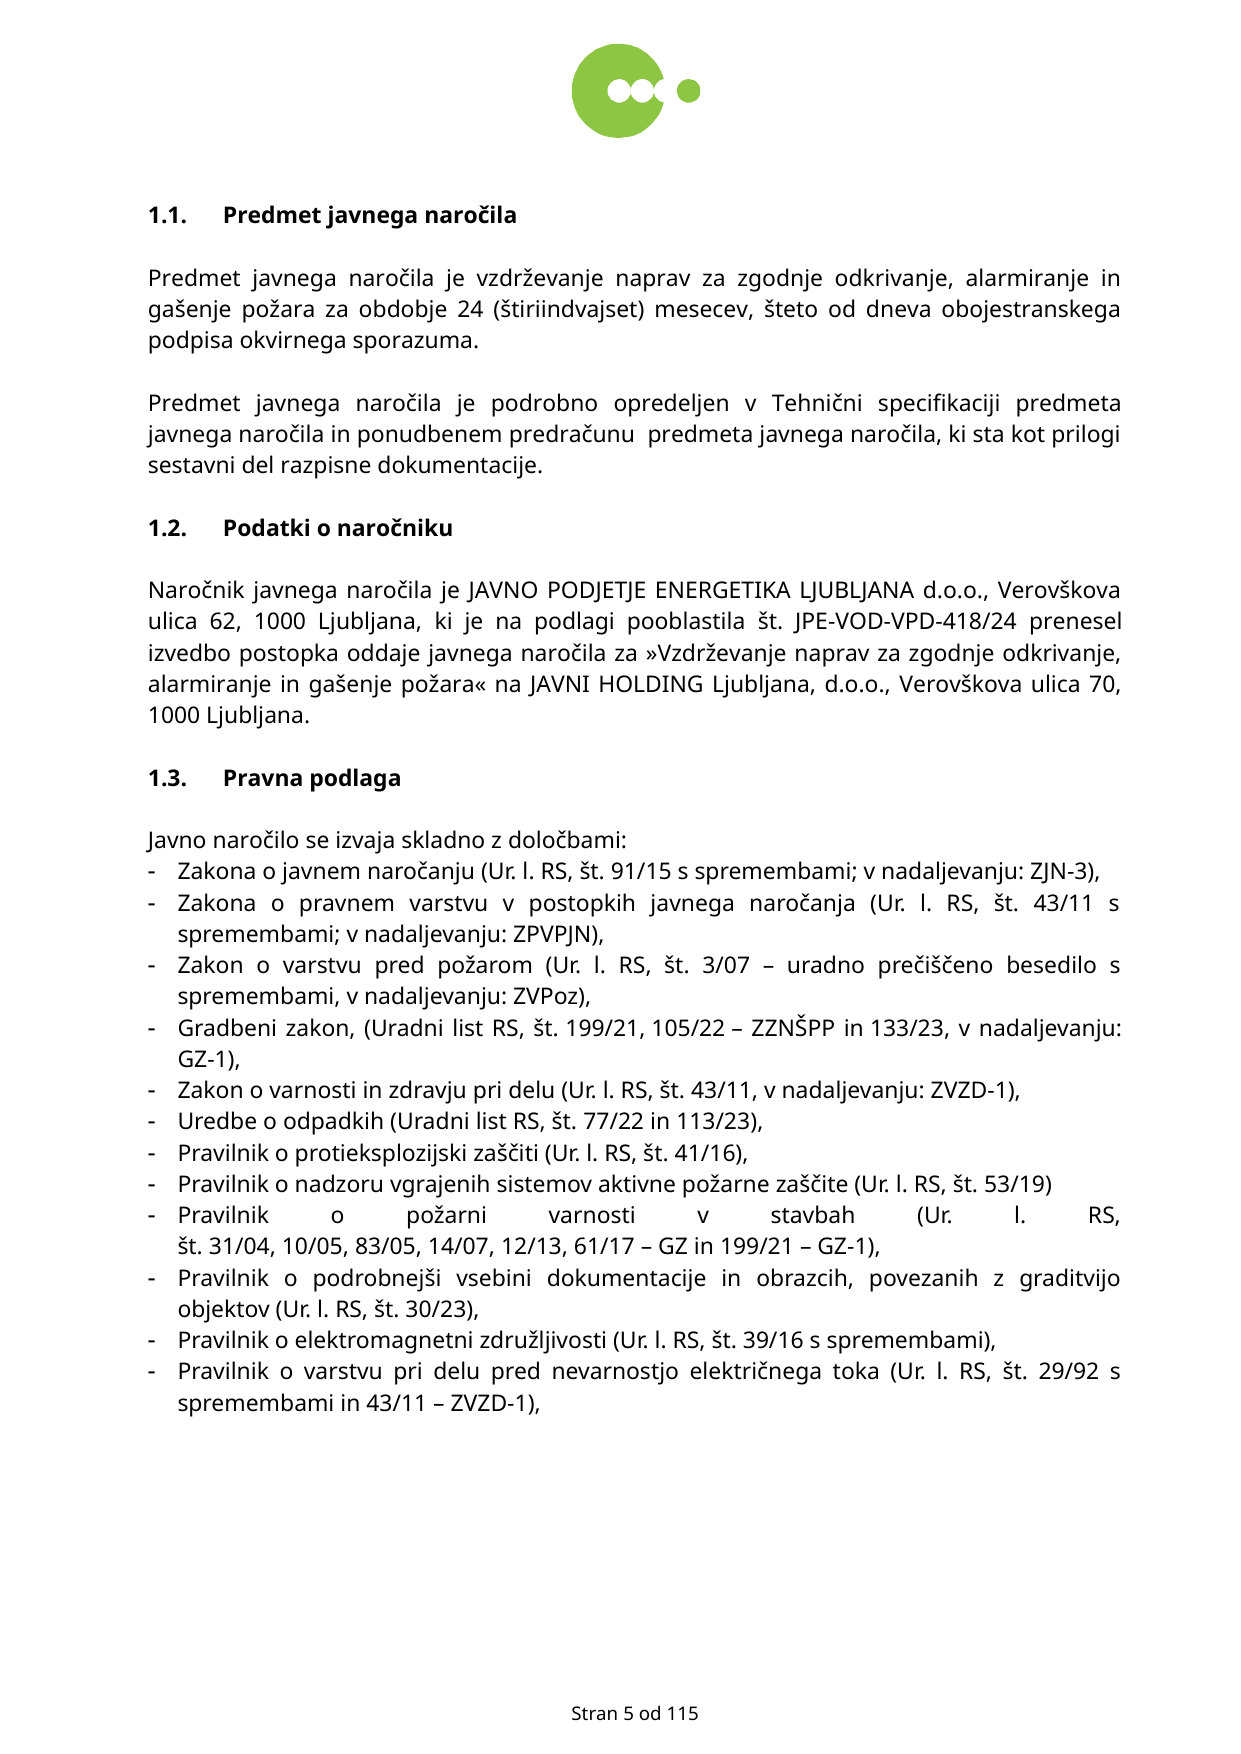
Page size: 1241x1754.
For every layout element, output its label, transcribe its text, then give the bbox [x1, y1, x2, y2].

list Gradbeni zakon, (Uradni list RS, št. 199/21, 105/22 – ZZNŠPP in 133/23, v nadaljevanju: GZ-1), [148, 1011, 1122, 1074]
list Zakona o pravnem varstvu v postopkih javnega naročanja (Ur. l. RS, št. 43/11 s spremembami; v nadaljevanju: ZPVPJN), [148, 886, 1122, 949]
text Javno naročilo se izvaja skladno z določbami: [148, 824, 1122, 855]
list Pravilnik o protieksplozijski zaščiti (Ur. l. RS, št. 41/16), [148, 1136, 1122, 1168]
list Pravilnik o elektromagnetni združljivosti (Ur. l. RS, št. 39/16 s spremembami), [148, 1324, 1122, 1355]
list Pravilnik o požarni varnosti v stavbah (Ur. l. RS, št. 31/04, 10/05, 83/05, 14/07, 12/13, 61/17 – GZ in 199/21 – GZ-1), [148, 1199, 1122, 1261]
text Predmet javnega naročila je podrobno opredeljen v Tehnični specifikaciji predmeta javnega naročila in ponudbenem predračunu predmeta javnega naročila, ki sta kot prilogi sestavni del razpisne dokumentacije. [148, 386, 1122, 480]
list Pravilnik o nadzoru vgrajenih sistemov aktivne požarne zaščite (Ur. l. RS, št. 53/19) [148, 1168, 1122, 1199]
list Zakon o varstvu pred požarom (Ur. l. RS, št. 3/07 – uradno prečiščeno besedilo s spremembami, v nadaljevanju: ZVPoz), [148, 949, 1122, 1011]
list Uredbe o odpadkih (Uradni list RS, št. 77/22 in 113/23), [148, 1105, 1122, 1136]
list Zakon o varnosti in zdravju pri delu (Ur. l. RS, št. 43/11, v nadaljevanju: ZVZD-1), [148, 1074, 1122, 1105]
list Podatki o naročniku [148, 511, 1122, 543]
text Predmet javnega naročila je vzdrževanje naprav za zgodnje odkrivanje, alarmiranje in gašenje požara za obdobje 24 (štiriindvajset) mesecev, šteto od dneva obojestranskega podpisa okvirnega sporazuma. [148, 261, 1122, 355]
list Zakona o javnem naročanju (Ur. l. RS, št. 91/15 s spremembami; v nadaljevanju: ZJN-3), [148, 855, 1122, 886]
text Naročnik javnega naročila je JAVNO PODJETJE ENERGETIKA LJUBLJANA d.o.o., Verovškova ulica 62, 1000 Ljubljana, ki je na podlagi pooblastila št. JPE-VOD-VPD-418/24 prenesel izvedbo postopka oddaje javnega naročila za »Vzdrževanje naprav za zgodnje odkrivanje, alarmiranje in gašenje požara« na JAVNI HOLDING Ljubljana, d.o.o., Verovškova ulica 70, 1000 Ljubljana. [148, 574, 1122, 730]
list Pravna podlaga [148, 761, 1122, 793]
list Pravilnik o podrobnejši vsebini dokumentacije in obrazcih, povezanih z graditvijo objektov (Ur. l. RS, št. 30/23), [148, 1261, 1122, 1324]
list Pravilnik o varstvu pri delu pred nevarnostjo električnega toka (Ur. l. RS, št. 29/92 s spremembami in 43/11 – ZVZD-1), [148, 1355, 1122, 1418]
list Predmet javnega naročila [148, 199, 1122, 230]
